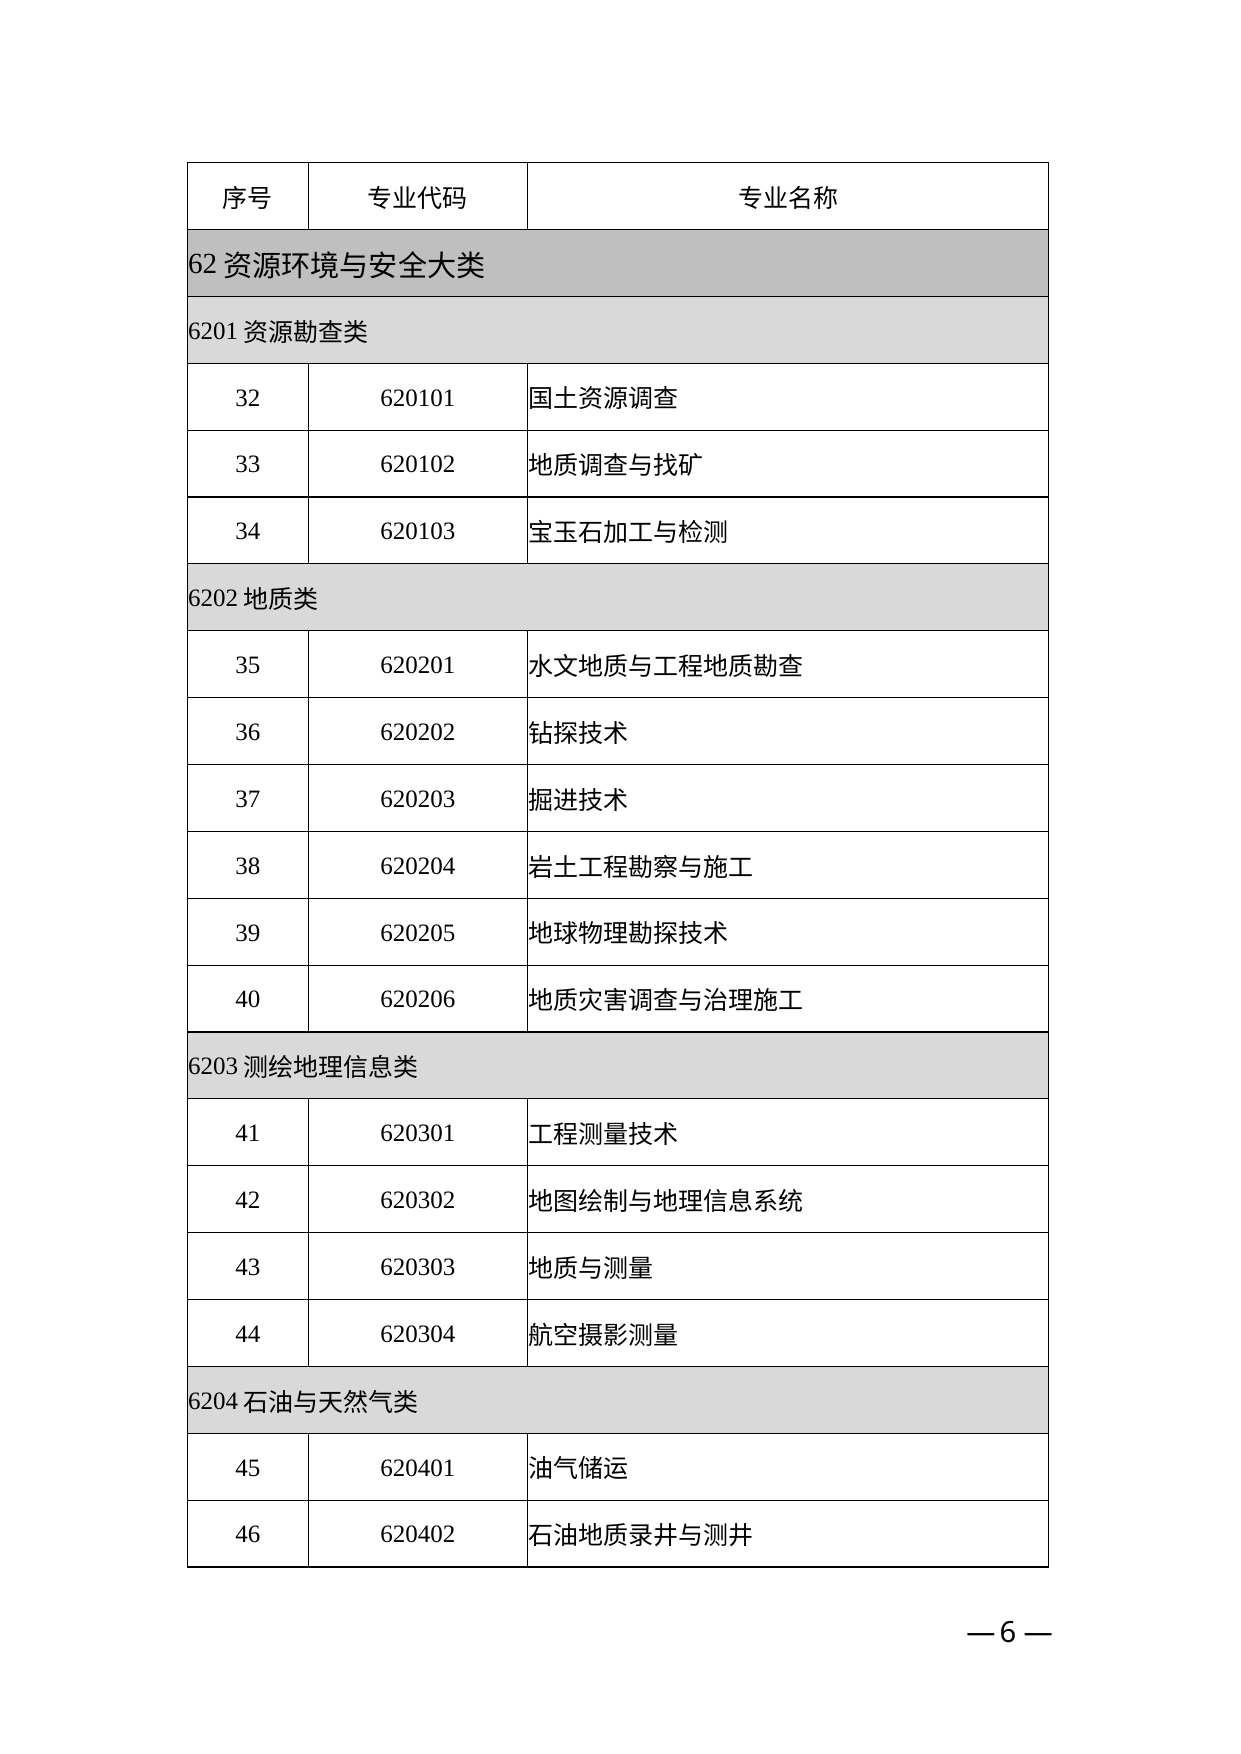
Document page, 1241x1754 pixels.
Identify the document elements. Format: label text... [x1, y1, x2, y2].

table_cell 地质与测量 [528, 1233, 1048, 1299]
table_header 专业名称 [528, 163, 1048, 229]
table_cell 宝玉石加工与检测 [528, 498, 1048, 563]
table_cell 37 [188, 765, 308, 831]
table_cell 44 [188, 1300, 308, 1366]
table_cell 620204 [309, 832, 527, 898]
table_cell 46 [188, 1501, 308, 1566]
table_cell 32 [188, 364, 308, 429]
table_cell 45 [188, 1434, 308, 1499]
table_cell 620304 [309, 1300, 527, 1366]
table_cell 35 [188, 631, 308, 697]
table_cell 地质灾害调查与治理施工 [528, 966, 1048, 1031]
table_cell 38 [188, 832, 308, 898]
table_cell 6202地质类 [188, 564, 1048, 630]
table_cell 620402 [309, 1501, 527, 1566]
table_cell 6203测绘地理信息类 [188, 1033, 1048, 1098]
table_cell 620303 [309, 1233, 527, 1299]
table_cell 620301 [309, 1099, 527, 1165]
table_cell 620201 [309, 631, 527, 697]
table_cell 6204石油与天然气类 [188, 1367, 1048, 1433]
table_cell 40 [188, 966, 308, 1031]
table_cell 34 [188, 498, 308, 563]
table_cell 钻探技术 [528, 698, 1048, 764]
table_cell 620101 [309, 364, 527, 429]
table_cell 620202 [309, 698, 527, 764]
table_cell 43 [188, 1233, 308, 1299]
table_cell 41 [188, 1099, 308, 1165]
table_cell 工程测量技术 [528, 1099, 1048, 1165]
table_cell 620205 [309, 899, 527, 964]
table_cell 国土资源调查 [528, 364, 1048, 429]
table_cell 620206 [309, 966, 527, 1031]
table_cell 62资源环境与安全大类 [188, 230, 1048, 296]
table_cell 620203 [309, 765, 527, 831]
table_cell 地质调查与找矿 [528, 431, 1048, 496]
table_cell 620401 [309, 1434, 527, 1499]
table_cell 42 [188, 1166, 308, 1232]
table_cell 33 [188, 431, 308, 496]
table_cell 石油地质录井与测井 [528, 1501, 1048, 1566]
table_cell 6201资源勘查类 [188, 297, 1048, 363]
table_cell 地球物理勘探技术 [528, 899, 1048, 964]
table_cell 水文地质与工程地质勘查 [528, 631, 1048, 697]
table_cell 航空摄影测量 [528, 1300, 1048, 1366]
table_cell 岩土工程勘察与施工 [528, 832, 1048, 898]
table_cell 油气储运 [528, 1434, 1048, 1499]
table_cell 地图绘制与地理信息系统 [528, 1166, 1048, 1232]
table_cell 36 [188, 698, 308, 764]
table_cell 620103 [309, 498, 527, 563]
table_header 专业代码 [309, 163, 527, 229]
table_cell 620102 [309, 431, 527, 496]
table_cell 掘进技术 [528, 765, 1048, 831]
table_cell 620302 [309, 1166, 527, 1232]
table_cell 39 [188, 899, 308, 964]
table_header 序号 [188, 163, 308, 229]
